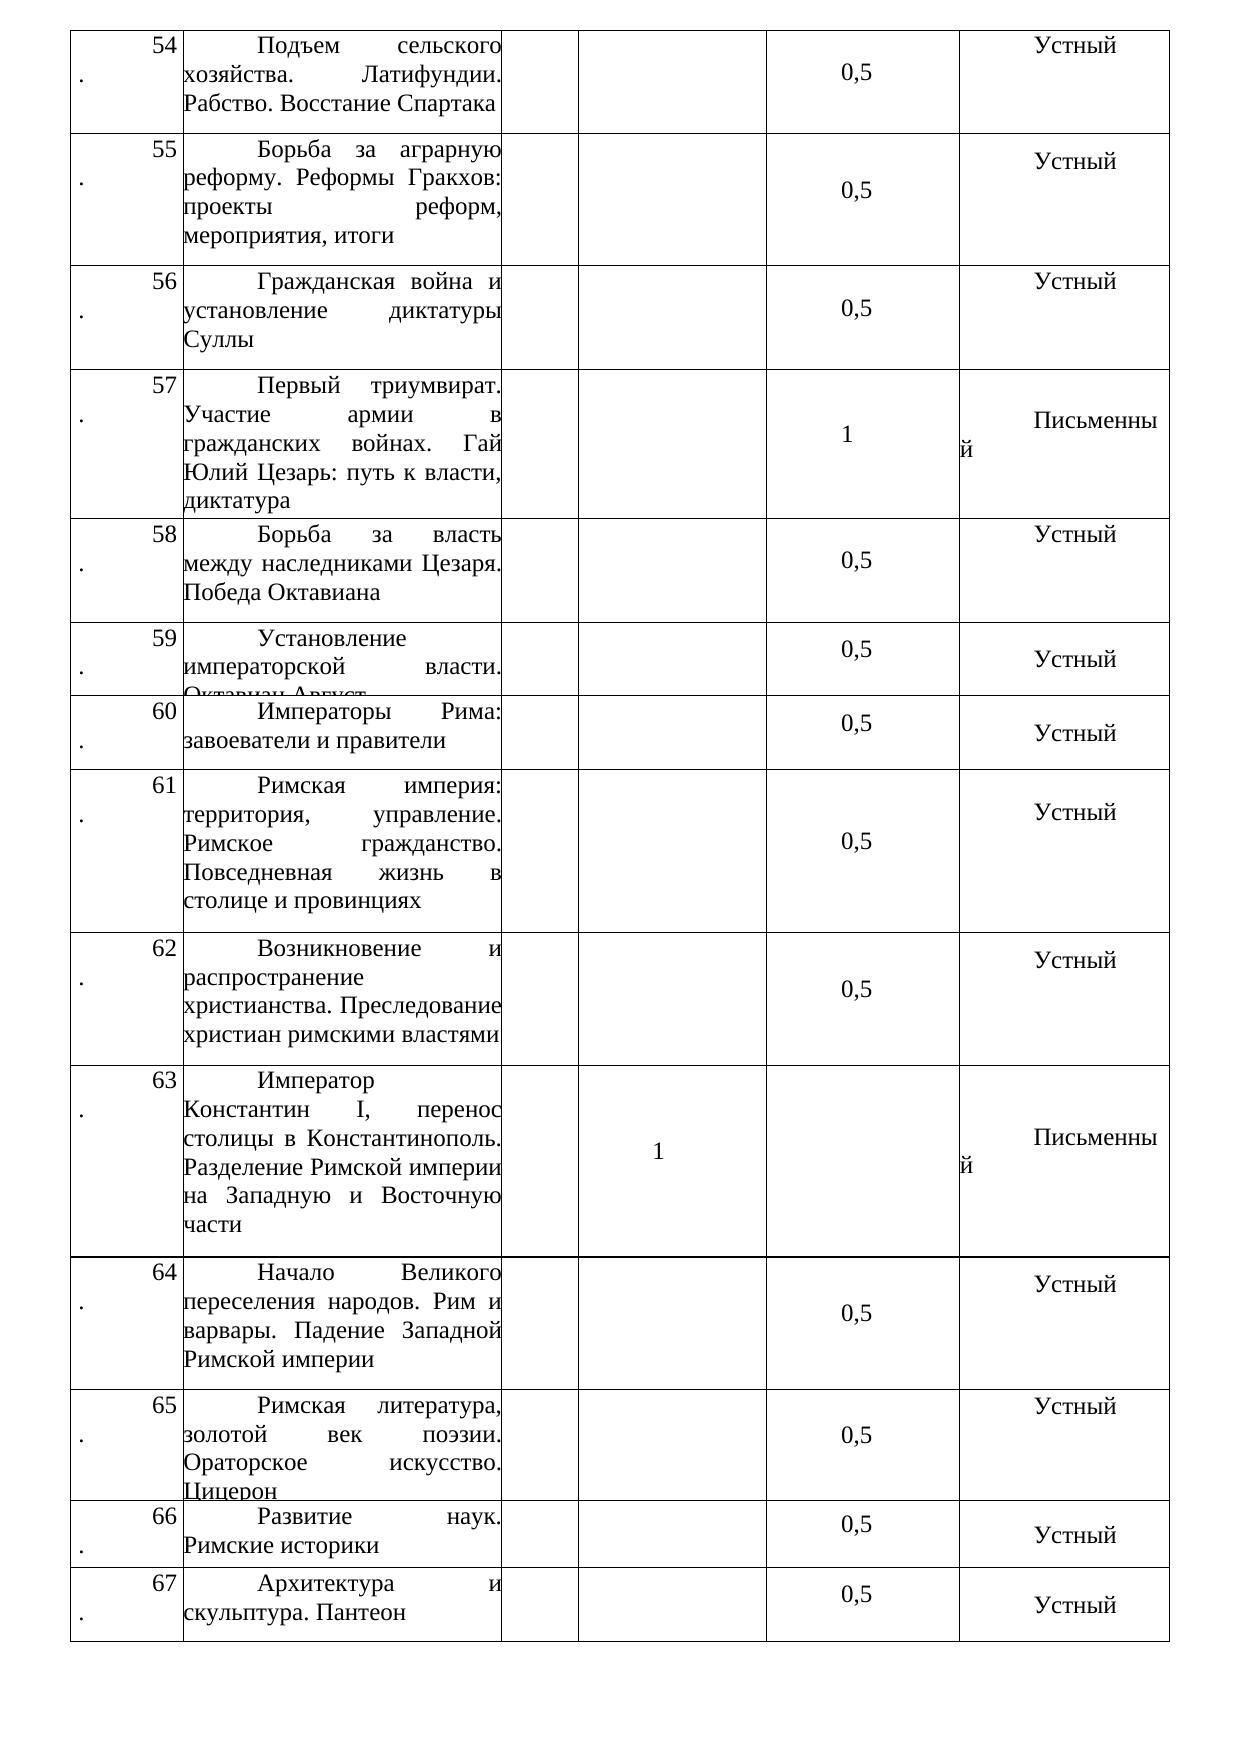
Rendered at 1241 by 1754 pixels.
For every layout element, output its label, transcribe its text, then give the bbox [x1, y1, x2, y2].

table_cell 54. [71, 31, 183, 133]
table_cell Развитие наук. Римские историки [184, 1501, 501, 1567]
table_cell 0,5 [767, 1501, 959, 1567]
table_cell 1 [502, 933, 578, 1064]
table_cell 67. [71, 1568, 183, 1641]
table_cell 0,5 [767, 1568, 959, 1641]
table_cell 64. [71, 1258, 183, 1389]
table_cell Устный [960, 1258, 1169, 1389]
table_cell Император Константин I, перенос столицы в Константинополь. Разделение Римской империи на Западную и Восточную части [184, 1066, 501, 1256]
table_cell 1 [502, 1568, 578, 1641]
table_cell Римская литература, золотой век поэзии. Ораторское искусство. Цицерон [184, 1390, 501, 1500]
table_cell 65. [71, 1390, 183, 1500]
table_cell 1 [502, 134, 578, 265]
table_cell 1 [767, 370, 959, 518]
table_cell 1 [502, 370, 578, 518]
table_cell [579, 770, 766, 932]
table_cell 0,5 [767, 134, 959, 265]
table_cell 66. [71, 1501, 183, 1567]
table_cell [579, 31, 766, 133]
table_cell 0,5 [767, 770, 959, 932]
table_cell 62. [71, 933, 183, 1064]
table_cell 55. [71, 134, 183, 265]
table_cell 57. [71, 370, 183, 518]
table_cell 0,5 [767, 266, 959, 369]
table_cell 0,5 [767, 1258, 959, 1389]
table_cell Императоры Рима: завоеватели и правители [184, 696, 501, 769]
table_cell Устный [960, 1390, 1169, 1500]
table_cell Устный [960, 134, 1169, 265]
table_cell Гражданская война и установление диктатуры Суллы [184, 266, 501, 369]
table_cell 1 [502, 1258, 578, 1389]
table_cell Первый триумвират. Участие армии в гражданских войнах. Гай Юлий Цезарь: путь к власти, диктатура [184, 370, 501, 518]
table_cell [579, 1568, 766, 1641]
table_cell Устный [960, 519, 1169, 622]
table_cell [767, 1066, 959, 1256]
table_cell [579, 134, 766, 265]
table_cell Борьба за аграрную реформу. Реформы Гракхов: проекты реформ, мероприятия, итоги [184, 134, 501, 265]
table_cell Устный [960, 696, 1169, 769]
table_cell 1 [502, 519, 578, 622]
table_cell 0,5 [767, 623, 959, 695]
table_cell 61. [71, 770, 183, 932]
table_cell Устный [960, 1568, 1169, 1641]
table_cell [579, 623, 766, 695]
table_cell Возникновение и распространение христианства. Преследование христиан римскими властями [184, 933, 501, 1064]
table_cell Архитектура и скульптура. Пантеон [184, 1568, 501, 1641]
table_cell 1 [502, 1501, 578, 1567]
table_cell Установление императорской власти. Октавиан Август [184, 623, 501, 695]
table_cell Устный [960, 1501, 1169, 1567]
table_cell 1 [502, 1390, 578, 1500]
table_cell [579, 266, 766, 369]
table_cell [579, 370, 766, 518]
table_cell 1 [502, 1066, 578, 1256]
table_cell Письменный [960, 1066, 1169, 1256]
table_cell [579, 519, 766, 622]
table_cell 1 [579, 1066, 766, 1256]
table_cell 1 [502, 696, 578, 769]
table_cell Письменный [960, 370, 1169, 518]
table_cell 0,5 [767, 1390, 959, 1500]
table_cell 0,5 [767, 933, 959, 1064]
table_cell [579, 1501, 766, 1567]
table_cell 0,5 [767, 696, 959, 769]
table_cell 0,5 [767, 31, 959, 133]
table_cell 63. [71, 1066, 183, 1256]
table_cell Устный [960, 623, 1169, 695]
table_cell Начало Великого переселения народов. Рим и варвары. Падение Западной Римской империи [184, 1258, 501, 1389]
table_cell Римская империя: территория, управление. Римское гражданство. Повседневная жизнь в столице и провинциях [184, 770, 501, 932]
table_cell [579, 1258, 766, 1389]
table_cell 1 [502, 623, 578, 695]
table_cell Устный [960, 31, 1169, 133]
table_cell Подъем сельского хозяйства. Латифундии. Рабство. Восстание Спартака [184, 31, 501, 133]
table_cell [579, 933, 766, 1064]
table_cell Борьба за власть между наследниками Цезаря. Победа Октавиана [184, 519, 501, 622]
table_cell [579, 1390, 766, 1500]
table_cell 1 [502, 770, 578, 932]
table_cell 0,5 [767, 519, 959, 622]
table_cell 1 [502, 31, 578, 133]
table_cell 59. [71, 623, 183, 695]
table_cell Устный [960, 770, 1169, 932]
table_cell 58. [71, 519, 183, 622]
table_cell Устный [960, 933, 1169, 1064]
table_cell 60. [71, 696, 183, 769]
table_cell 56. [71, 266, 183, 369]
table_cell 1 [502, 266, 578, 369]
table_cell Устный [960, 266, 1169, 369]
table_cell [579, 696, 766, 769]
